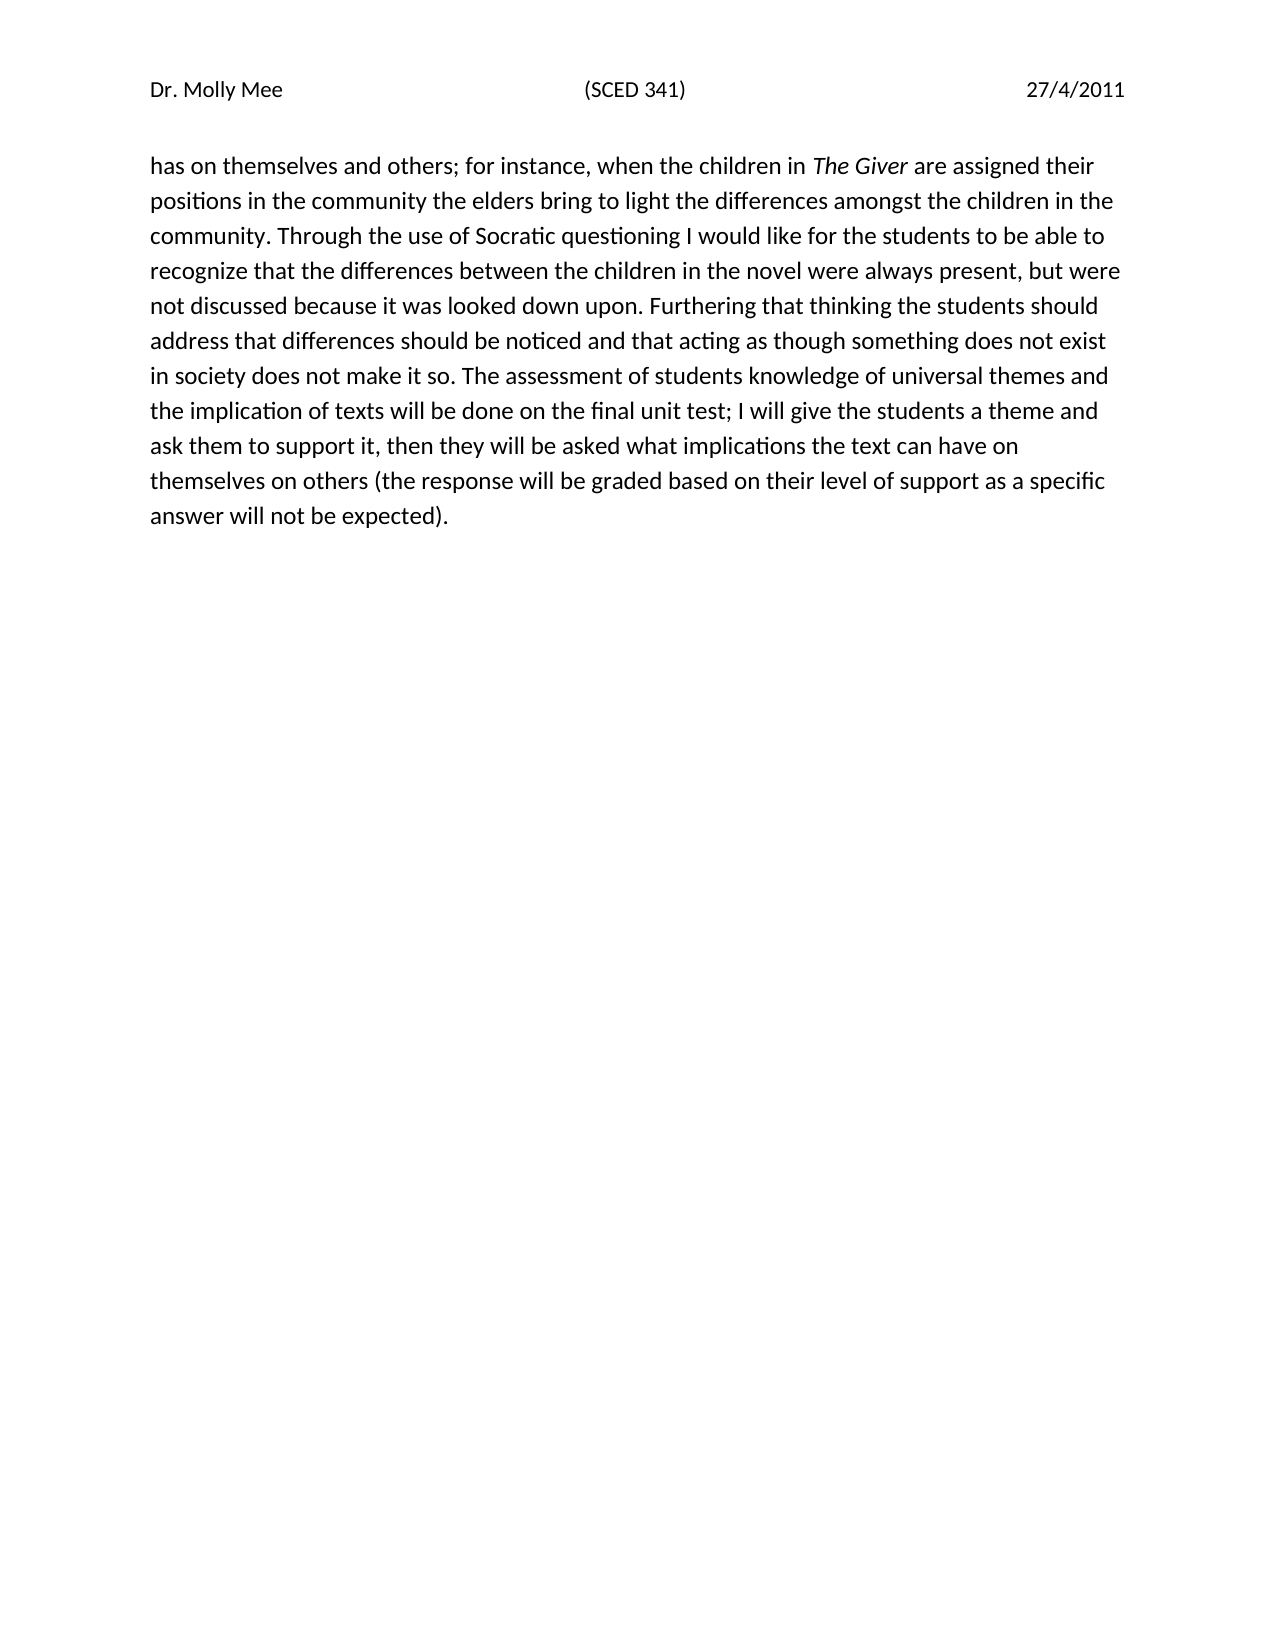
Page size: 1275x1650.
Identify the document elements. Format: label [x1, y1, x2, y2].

text [150, 150, 1125, 531]
